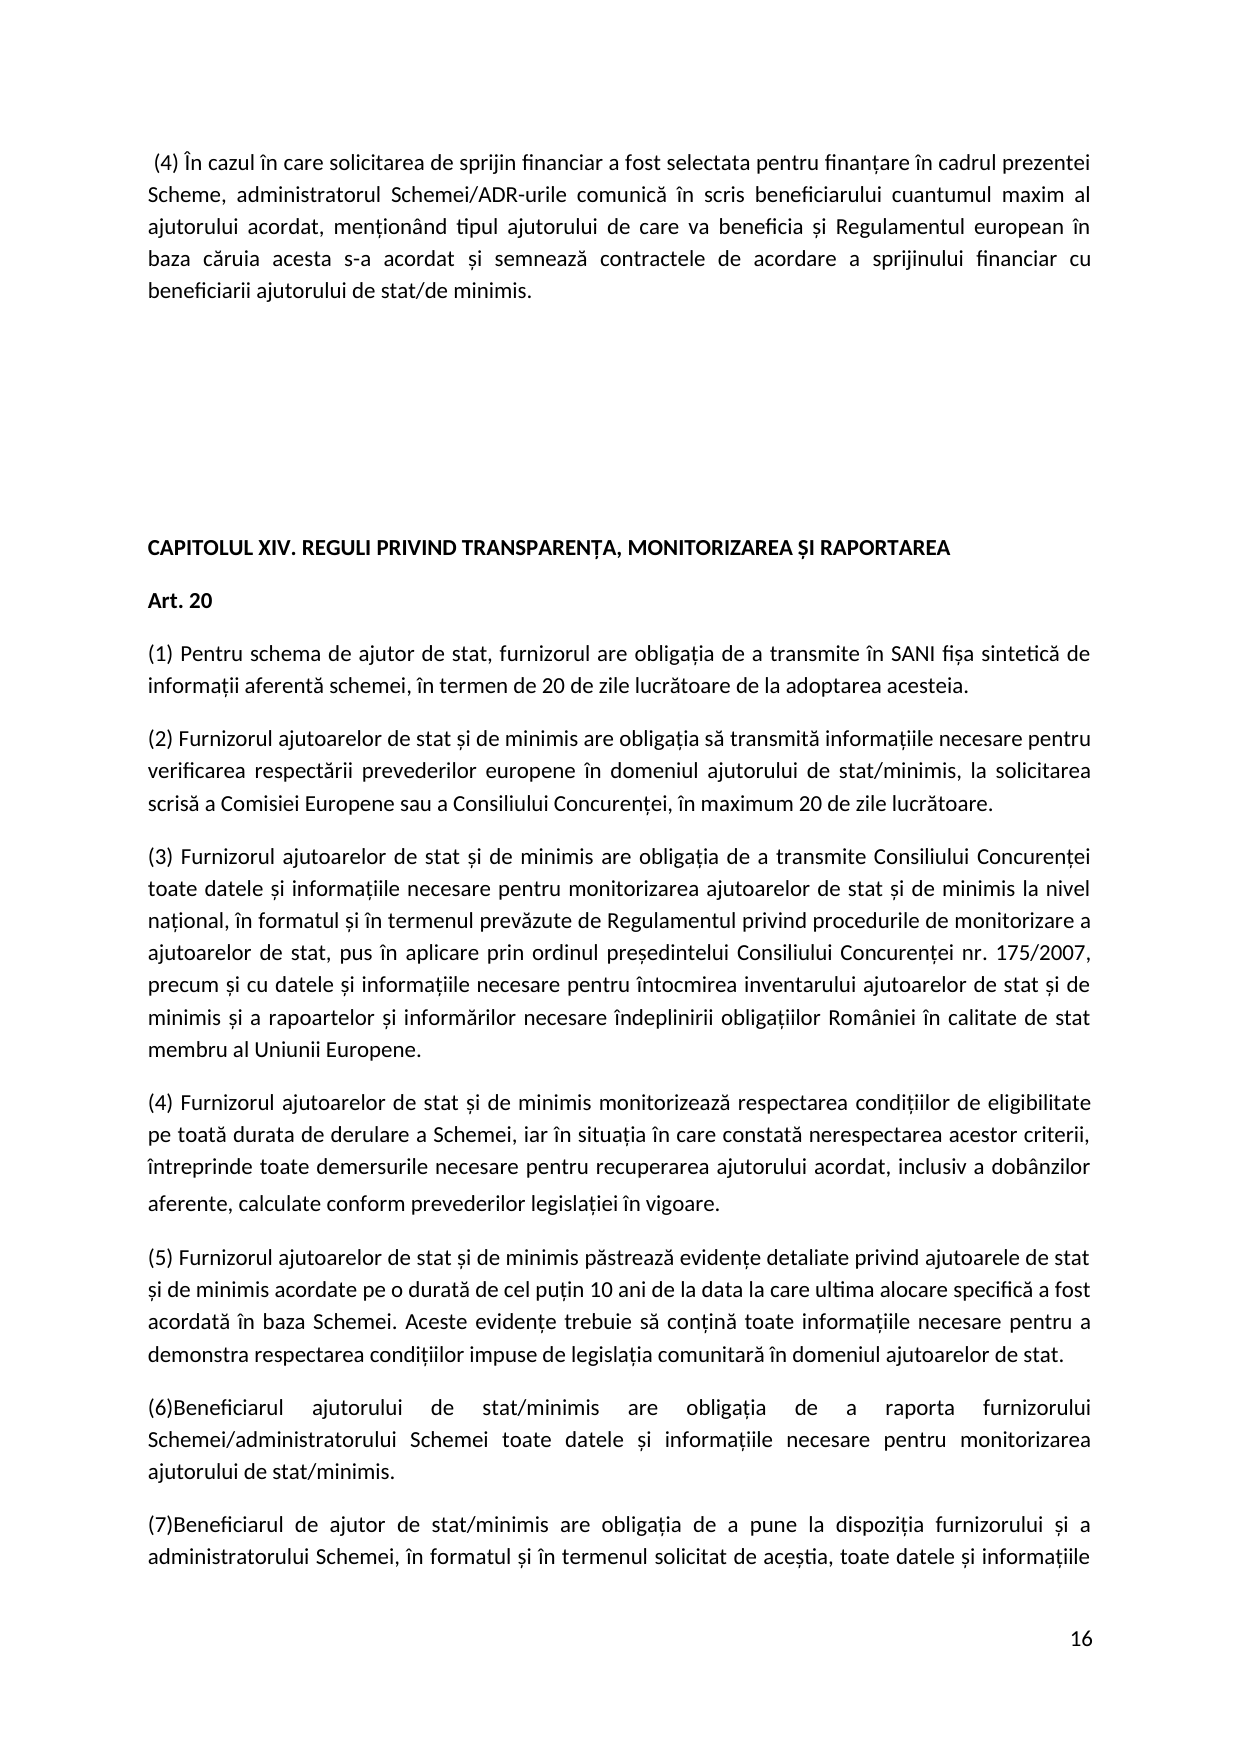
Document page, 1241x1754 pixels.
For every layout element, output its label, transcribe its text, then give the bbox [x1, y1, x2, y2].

text (4) Furnizorul ajutoarelor de stat și de minimis monitorizează respectarea condițiilor de eligibilitate pe toată durata de derulare a Schemei, iar în situația în care constată nerespectarea acestor criterii, întreprinde toate demersurile necesare pentru recuperarea ajutorului acordat, inclusiv a dobânzilor aferente, calculate conform prevederilor legislației în vigoare. [148, 1088, 1093, 1217]
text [148, 1510, 1093, 1570]
text (4) În cazul în care solicitarea de sprijin financiar a fost selectata pentru finanțare în cadrul prezentei Scheme, administratorul Schemei/ADR-urile comunică în scris beneficiarului cuantumul maxim al ajutorului acordat, menționând tipul ajutorului de care va beneficia și Regulamentul european în baza căruia acesta s-a acordat și semnează contractele de acordare a sprijinului financiar cu beneficiarii ajutorului de stat/de minimis. [148, 148, 1093, 304]
text (1) Pentru schema de ajutor de stat, furnizorul are obligația de a transmite în SANI fișa sintetică de informații aferentă schemei, în termen de 20 de zile lucrătoare de la adoptarea acesteia. [148, 639, 1093, 699]
text Art. 20 [148, 586, 1093, 614]
text (2) Furnizorul ajutoarelor de stat și de minimis are obligația să transmită informațiile necesare pentru verificarea respectării prevederilor europene în domeniul ajutorului de stat/minimis, la solicitarea scrisă a Comisiei Europene sau a Consiliului Concurenței, în maximum 20 de zile lucrătoare. [148, 724, 1093, 817]
text CAPITOLUL XIV. REGULI PRIVIND TRANSPARENȚA, MONITORIZAREA ȘI RAPORTAREA [148, 533, 1093, 561]
text (6)Beneficiarul ajutorului de stat/minimis are obligația de a raporta furnizorului Schemei/administratorului Schemei toate datele și informațiile necesare pentru monitorizarea ajutorului de stat/minimis. [148, 1393, 1093, 1485]
text (3) Furnizorul ajutoarelor de stat și de minimis are obligația de a transmite Consiliului Concurenței toate datele și informațiile necesare pentru monitorizarea ajutoarelor de stat și de minimis la nivel național, în formatul și în termenul prevăzute de Regulamentul privind procedurile de monitorizare a ajutoarelor de stat, pus în aplicare prin ordinul președintelui Consiliului Concurenței nr. 175/2007, precum și cu datele și informațiile necesare pentru întocmirea inventarului ajutoarelor de stat și de minimis și a rapoartelor și informărilor necesare îndeplinirii obligațiilor României în calitate de stat membru al Uniunii Europene. [148, 842, 1093, 1063]
text (5) Furnizorul ajutoarelor de stat și de minimis păstrează evidențe detaliate privind ajutoarele de stat și de minimis acordate pe o durată de cel puțin 10 ani de la data la care ultima alocare specifică a fost acordată în baza Schemei. Aceste evidențe trebuie să conțină toate informațiile necesare pentru a demonstra respectarea condițiilor impuse de legislația comunitară în domeniul ajutoarelor de stat. [148, 1243, 1093, 1368]
